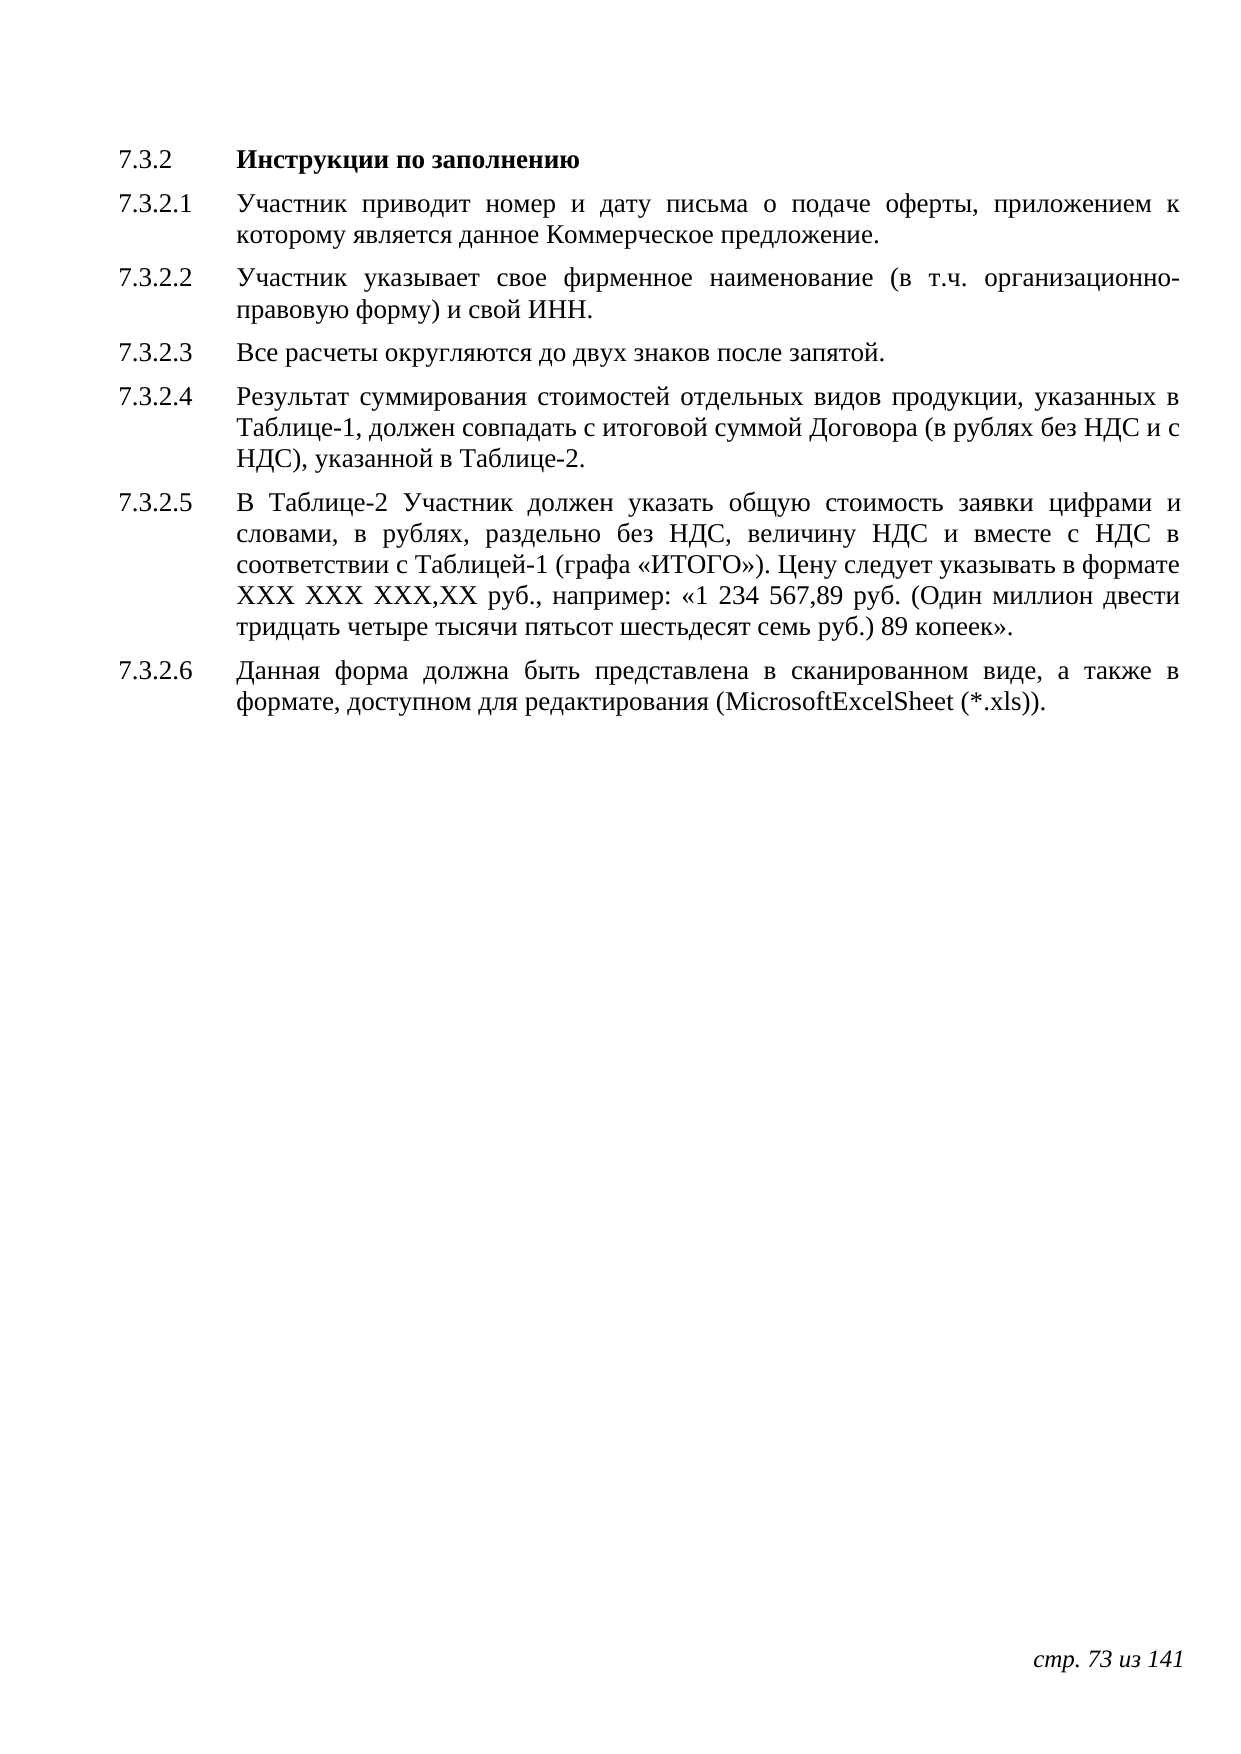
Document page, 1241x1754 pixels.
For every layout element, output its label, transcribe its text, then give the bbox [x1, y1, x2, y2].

list Участник приводит номер и дату письма о подаче оферты, приложением к которому является данное Коммерческое предложение. [118, 187, 1181, 249]
list Все расчеты округляются до двух знаков после запятой. [118, 336, 1181, 367]
list Участник указывает свое фирменное наименование (в т.ч. организационно-правовую форму) и свой ИНН. [118, 262, 1181, 324]
list Инструкции по заполнению [118, 143, 1181, 174]
list Результат суммирования стоимостей отдельных видов продукции, указанных в Таблице-1, должен совпадать с итоговой суммой Договора (в рублях без НДС и с НДС), указанной в Таблице-2. [118, 380, 1181, 473]
list Данная форма должна быть представлена в сканированном виде, а также в формате, доступном для редактирования (MicrosoftExcelSheet (*.xls)). [118, 654, 1181, 716]
list В Таблице-2 Участник должен указать общую стоимость заявки цифрами и словами, в рублях, раздельно без НДС, величину НДС и вместе с НДС в соответствии с Таблицей-1 (графа «ИТОГО»). Цену следует указывать в формате ХХХ ХХХ ХХХ,ХХ руб., например: «1 234 567,89 руб. (Один миллион двести тридцать четыре тысячи пятьсот шестьдесят семь руб.) 89 копеек». [118, 486, 1181, 642]
